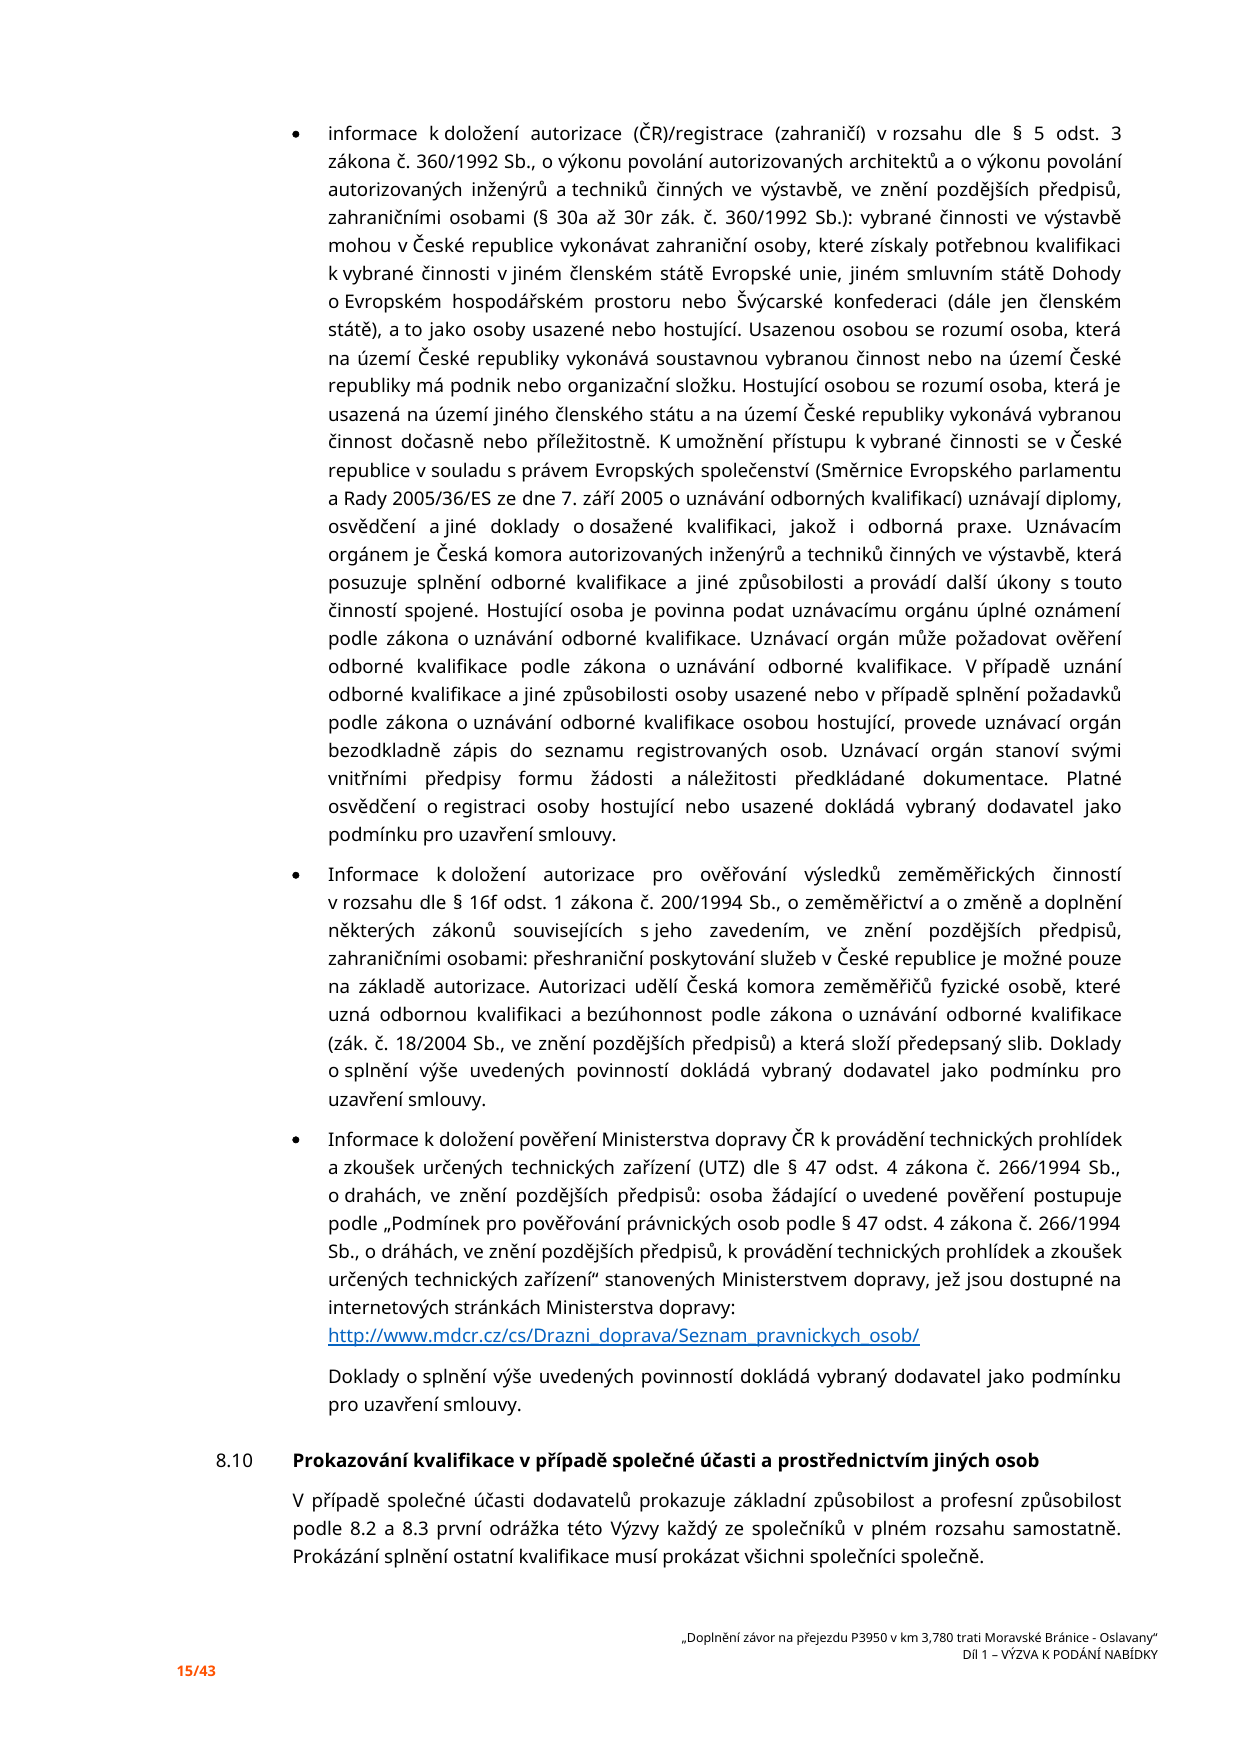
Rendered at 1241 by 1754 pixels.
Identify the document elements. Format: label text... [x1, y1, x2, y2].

text Doklady o splnění výše uvedených povinností dokládá vybraný dodavatel jako podmínku pro uzavření smlouvy. [328, 1363, 1122, 1417]
text informace k doložení autorizace (ČR)/registrace (zahraničí) v rozsahu dle § 5 odst. 3 zákona č. 360/1992 Sb., o výkonu povolání autorizovaných architektů a o výkonu povolání autorizovaných inženýrů a techniků činných ve výstavbě, ve znění pozdějších předpisů, zahraničními osobami (§ 30a až 30r zák. č. 360/1992 Sb.): vybrané činnosti ve výstavbě mohou v České republice vykonávat zahraniční osoby, které získaly potřebnou kvalifikaci k vybrané činnosti v jiném členském státě Evropské unie, jiném smluvním státě Dohody o Evropském hospodářském prostoru nebo Švýcarské konfederaci (dále jen členském státě), a to jako osoby usazené nebo hostující. Usazenou osobou se rozumí osoba, která na území České republiky vykonává soustavnou vybranou činnost nebo na území České republiky má podnik nebo organizační složku. Hostující osobou se rozumí osoba, která je usazená na území jiného členského státu a na území České republiky vykonává vybranou činnost dočasně nebo příležitostně. K umožnění přístupu k vybrané činnosti se v České republice v souladu s právem Evropských společenství (Směrnice Evropského parlamentu a Rady 2005/36/ES ze dne 7. září 2005 o uznávání odborných kvalifikací) uznávají diplomy, osvědčení a jiné doklady o dosažené kvalifikaci, jakož i odborná praxe. Uznávacím orgánem je Česká komora autorizovaných inženýrů a techniků činných ve výstavbě, která posuzuje splnění odborné kvalifikace a jiné způsobilosti a provádí další úkony s touto činností spojené. Hostující osoba je povinna podat uznávacímu orgánu úplné oznámení podle zákona o uznávání odborné kvalifikace. Uznávací orgán může požadovat ověření odborné kvalifikace podle zákona o uznávání odborné kvalifikace. V případě uznání odborné kvalifikace a jiné způsobilosti osoby usazené nebo v případě splnění požadavků podle zákona o uznávání odborné kvalifikace osobou hostující, provede uznávací orgán bezodkladně zápis do seznamu registrovaných osob. Uznávací orgán stanoví svými vnitřními předpisy formu žádosti a náležitosti předkládané dokumentace. Platné osvědčení o registraci osoby hostující nebo usazené dokládá vybraný dodavatel jako podmínku pro uzavření smlouvy. [292, 121, 1122, 847]
text http://www.mdcr.cz/cs/Drazni_doprava/Seznam_pravnickych_osob/ [328, 1322, 1122, 1348]
text Informace k doložení pověření Ministerstva dopravy ČR k provádění technických prohlídek a zkoušek určených technických zařízení (UTZ) dle § 47 odst. 4 zákona č. 266/1994 Sb., o drahách, ve znění pozdějších předpisů: osoba žádající o uvedené pověření postupuje podle „Podmínek pro pověřování právnických osob podle § 47 odst. 4 zákona č. 266/1994 Sb., o dráhách, ve znění pozdějších předpisů, k provádění technických prohlídek a zkoušek určených technických zařízení“ stanovených Ministerstvem dopravy, jež jsou dostupné na internetových stránkách Ministerstva dopravy: [292, 1126, 1122, 1320]
text Prokazování kvalifikace v případě společné účasti a prostřednictvím jiných osob [216, 1447, 1122, 1473]
text Informace k doložení autorizace pro ověřování výsledků zeměměřických činností v rozsahu dle § 16f odst. 1 zákona č. 200/1994 Sb., o zeměměřictví a o změně a doplnění některých zákonů souvisejících s jeho zavedením, ve znění pozdějších předpisů, zahraničními osobami: přeshraniční poskytování služeb v České republice je možné pouze na základě autorizace. Autorizaci udělí Česká komora zeměměřičů fyzické osobě, které uzná odbornou kvalifikaci a bezúhonnost podle zákona o uznávání odborné kvalifikace (zák. č. 18/2004 Sb., ve znění pozdějších předpisů) a která složí předepsaný slib. Doklady o splnění výše uvedených povinností dokládá vybraný dodavatel jako podmínku pro uzavření smlouvy. [292, 862, 1122, 1111]
text V případě společné účasti dodavatelů prokazuje základní způsobilost a profesní způsobilost podle 8.2 a 8.3 první odrážka této Výzvy každý ze společníků v plném rozsahu samostatně. Prokázání splnění ostatní kvalifikace musí prokázat všichni společníci společně. [292, 1488, 1122, 1569]
